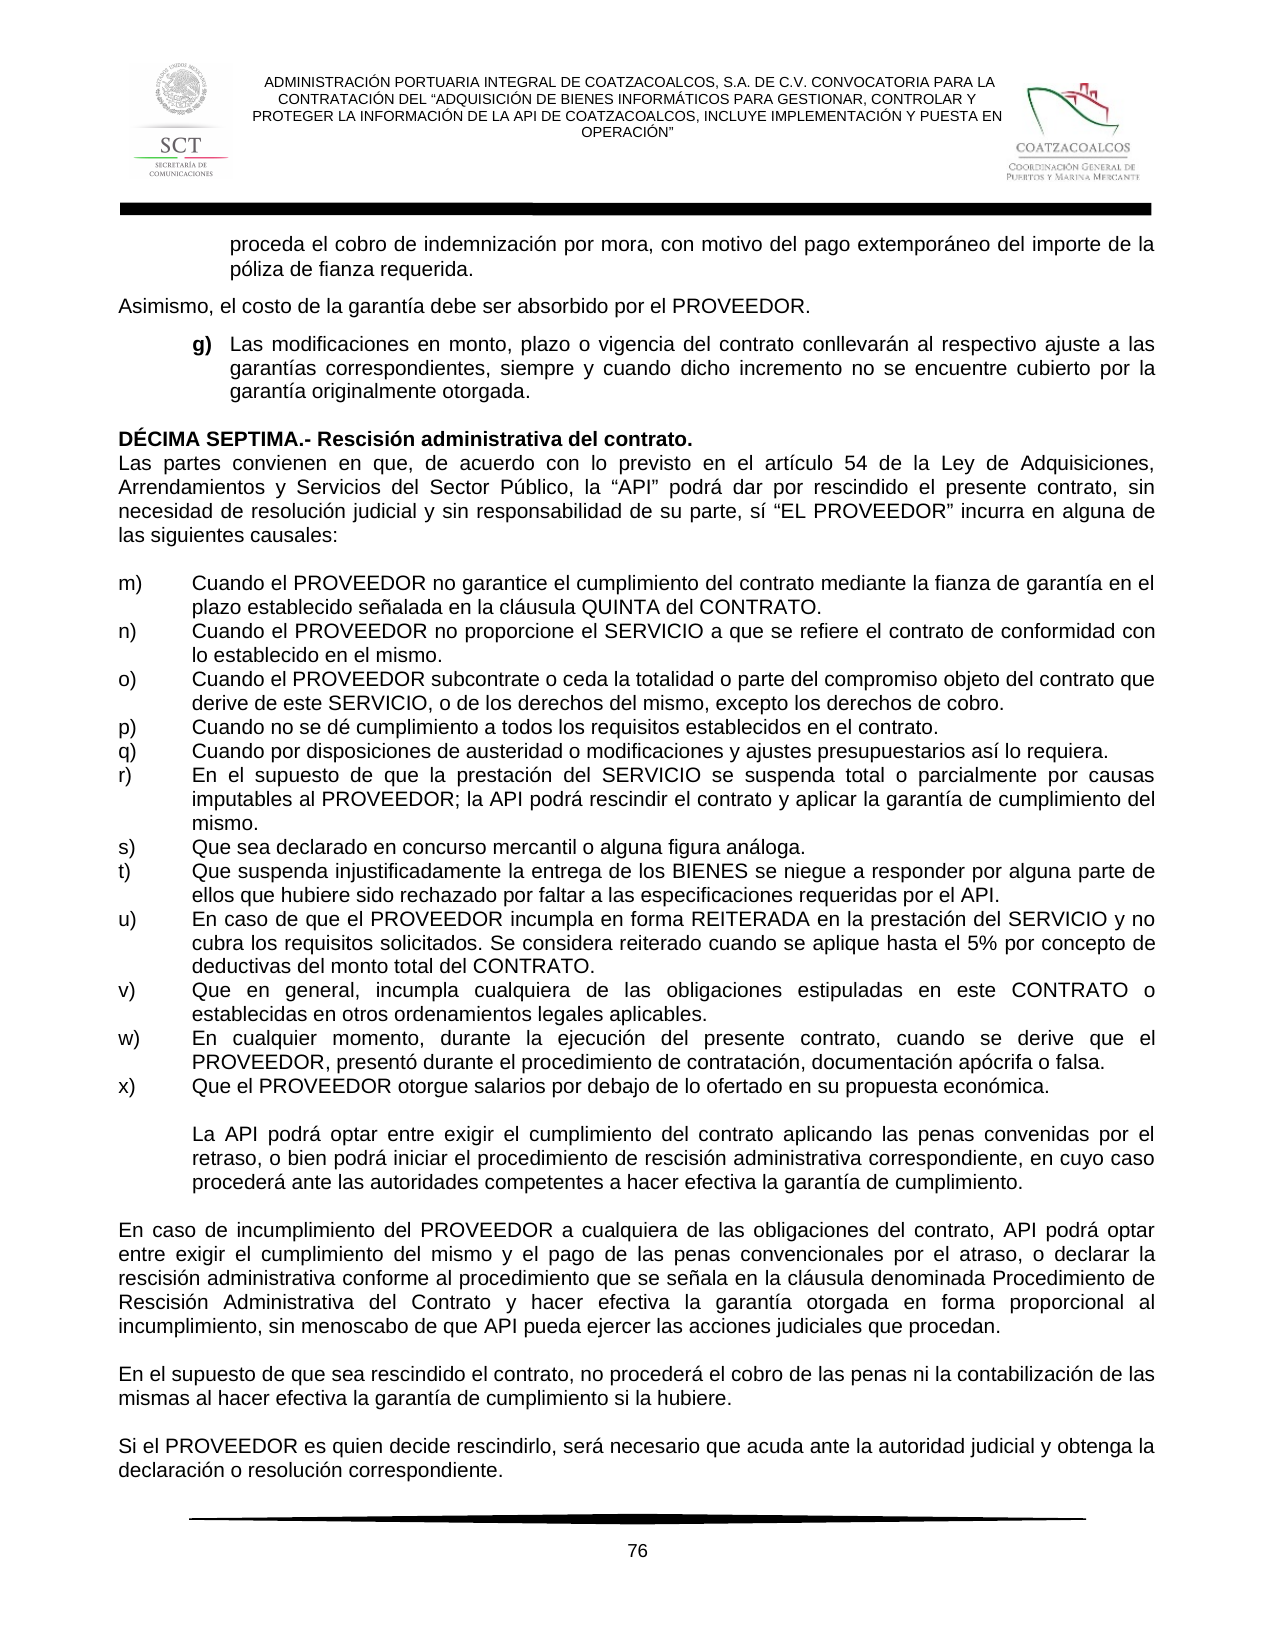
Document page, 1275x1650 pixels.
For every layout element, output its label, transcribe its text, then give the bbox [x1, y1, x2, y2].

list Que suspenda injustificadamente la entrega de los BIENES se niegue a responder por alguna parte de ellos que hubiere sido rechazado por faltar a las especificaciones requeridas por el API. [118, 858, 1157, 906]
list Cuando el PROVEEDOR subcontrate o ceda la totalidad o parte del compromiso objeto del contrato que derive de este SERVICIO, o de los derechos del mismo, excepto los derechos de cobro. [118, 667, 1157, 715]
text En caso de incumplimiento del PROVEEDOR a cualquiera de las obligaciones del contrato, API podrá optar entre exigir el cumplimiento del mismo y el pago de las penas convencionales por el atraso, o declarar la rescisión administrativa conforme al procedimiento que se señala en la cláusula denominada Procedimiento de Rescisión Administrativa del Contrato y hacer efectiva la garantía otorgada en forma proporcional al incumplimiento, sin menoscabo de que API pueda ejercer las acciones judiciales que procedan. [118, 1218, 1157, 1338]
text Asimismo, el costo de la garantía debe ser absorbido por el PROVEEDOR. [118, 294, 1157, 319]
list Cuando el PROVEEDOR no garantice el cumplimiento del contrato mediante la fianza de garantía en el plazo establecido señalada en la cláusula QUINTA del CONTRATO. [118, 571, 1157, 619]
picture [129, 63, 233, 179]
list Que el PROVEEDOR otorgue salarios por debajo de lo ofertado en su propuesta económica. [118, 1074, 1157, 1098]
list En cualquier momento, durante la ejecución del presente contrato, cuando se derive que el PROVEEDOR, presentó durante el procedimiento de contratación, documentación apócrifa o falsa. [118, 1026, 1157, 1074]
list Cuando por disposiciones de austeridad o modificaciones y ajustes presupuestarios así lo requiera. [118, 739, 1157, 763]
list En el supuesto de que la prestación del SERVICIO se suspenda total o parcialmente por causas imputables al PROVEEDOR; la API podrá rescindir el contrato y aplicar la garantía de cumplimiento del mismo. [118, 763, 1157, 834]
list Que sea declarado en concurso mercantil o alguna figura análoga. [118, 834, 1157, 858]
list Cuando el PROVEEDOR no proporcione el SERVICIO a que se refiere el contrato de conformidad con lo establecido en el mismo. [118, 619, 1157, 667]
text Las partes convienen en que, de acuerdo con lo previsto en el artículo 54 de la Ley de Adquisiciones, Arrendamientos y Servicios del Sector Público, la “API” podrá dar por rescindido el presente contrato, sin necesidad de resolución judicial y sin responsabilidad de su parte, sí “EL PROVEEDOR” incurra en alguna de las siguientes causales: [118, 451, 1157, 547]
list En caso de que el PROVEEDOR incumpla en forma REITERADA en la prestación del SERVICIO y no cubra los requisitos solicitados. Se considera reiterado cuando se aplique hasta el 5% por concepto de deductivas del monto total del CONTRATO. [118, 906, 1157, 978]
text Si el PROVEEDOR es quien decide rescindirlo, será necesario que acuda ante la autoridad judicial y obtenga la declaración o resolución correspondiente. [118, 1433, 1157, 1481]
text DÉCIMA SEPTIMA.- Rescisión administrativa del contrato. [118, 427, 1157, 451]
list Cuando no se dé cumplimiento a todos los requisitos establecidos en el contrato. [118, 715, 1157, 739]
text La API podrá optar entre exigir el cumplimiento del contrato aplicando las penas convenidas por el retraso, o bien podrá iniciar el procedimiento de rescisión administrativa correspondiente, en cuyo caso procederá ante las autoridades competentes a hacer efectiva la garantía de cumplimiento. [192, 1122, 1157, 1194]
list Que en general, incumpla cualquiera de las obligaciones estipuladas en este CONTRATO o establecidas en otros ordenamientos legales aplicables. [118, 978, 1157, 1026]
picture [1006, 83, 1140, 182]
text En el supuesto de que sea rescindido el contrato, no procederá el cobro de las penas ni la contabilización de las mismas al hacer efectiva la garantía de cumplimiento si la hubiere. [118, 1362, 1157, 1409]
list Las modificaciones en monto, plazo o vigencia del contrato conllevarán al respectivo ajuste a las garantías correspondientes, siempre y cuando dicho incremento no se encuentre cubierto por la garantía originalmente otorgada. [192, 331, 1157, 403]
